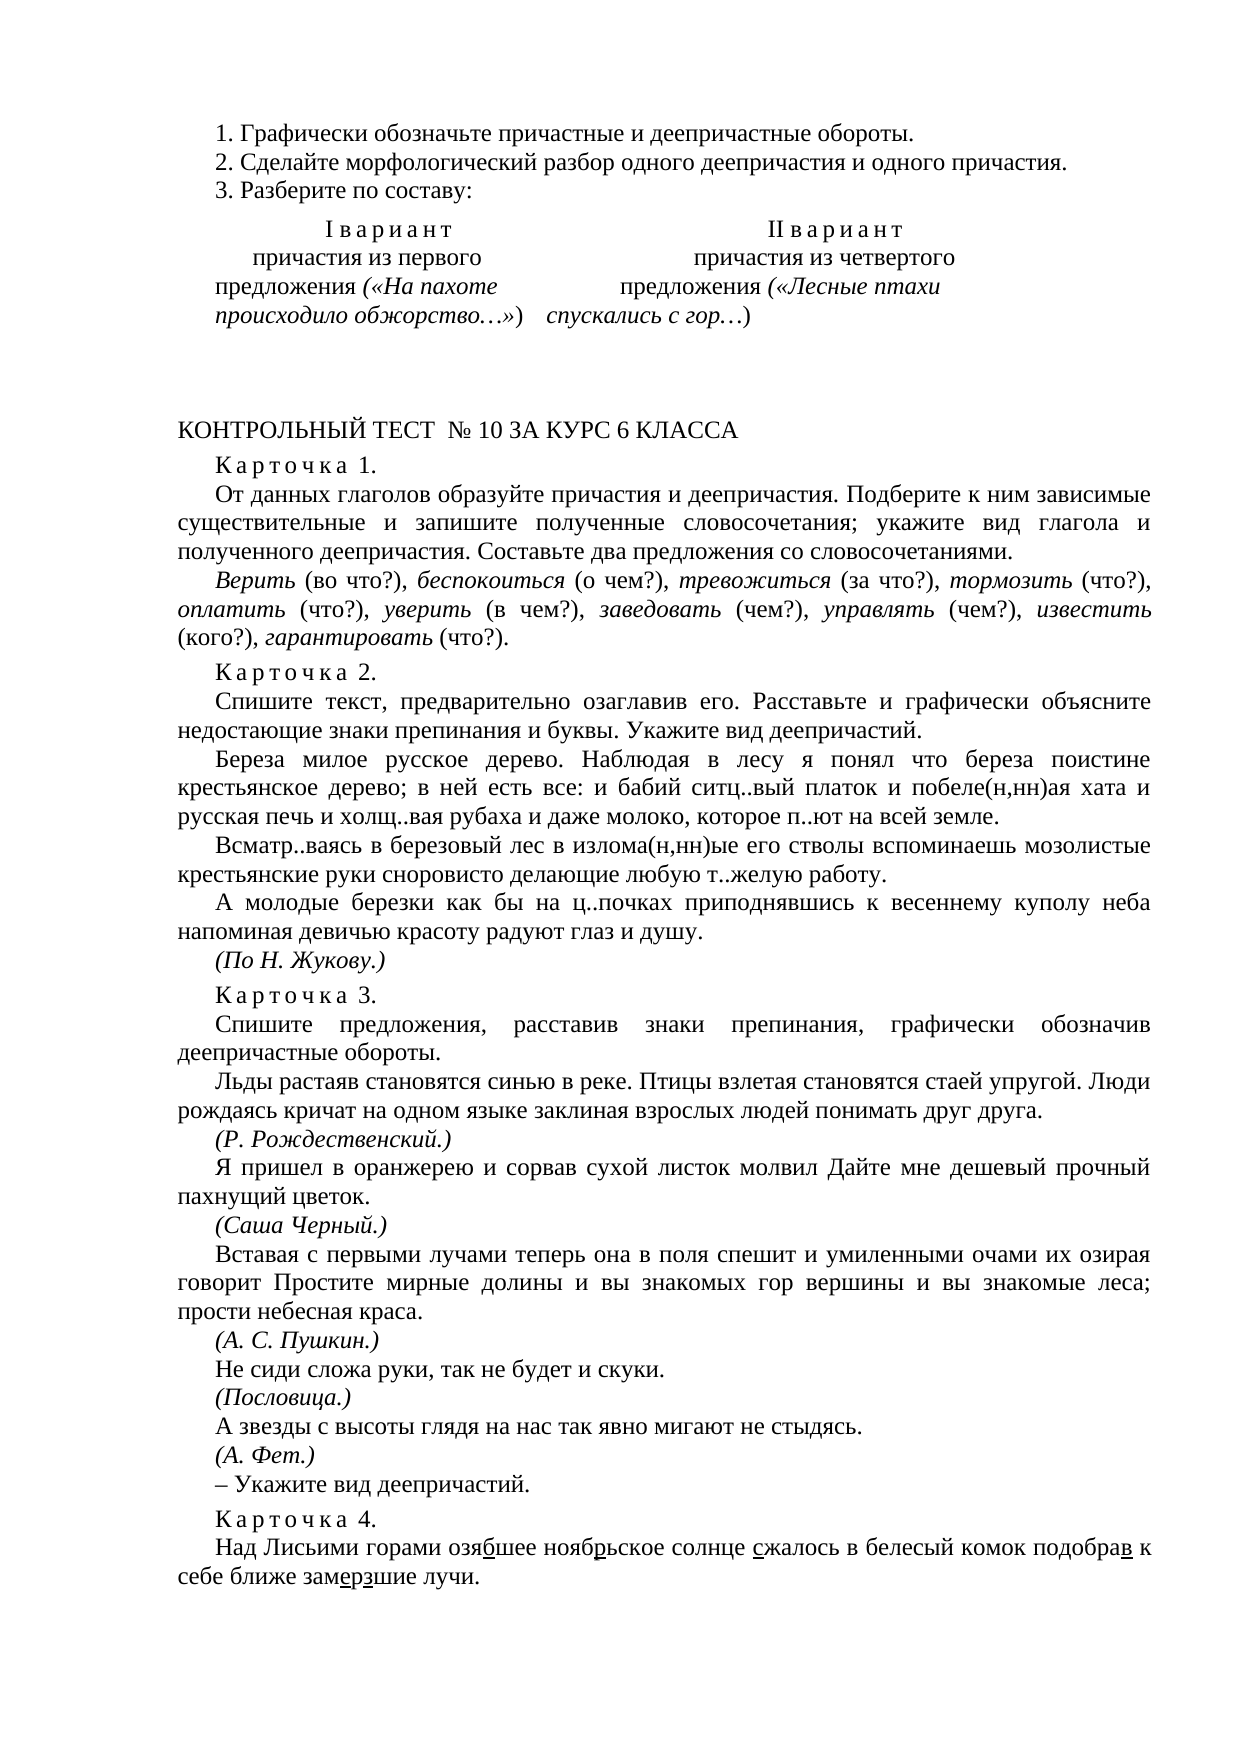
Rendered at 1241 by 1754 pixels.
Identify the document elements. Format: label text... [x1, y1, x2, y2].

text (Пословица.) [177, 1382, 1152, 1411]
text Вставая с первыми лучами теперь она в поля спешит и умиленными очами их озирая говорит Простите мирные долины и вы знакомых гор вершины и вы знакомые леса; прости небесная краса. [177, 1239, 1152, 1325]
text 2. Сделайте морфологический разбор одного деепричастия и одного причастия. [177, 147, 1152, 176]
text Карточка 1. [177, 450, 1152, 479]
text Карточка 4. [177, 1504, 1152, 1532]
text (А. Фет.) [177, 1440, 1152, 1469]
text А молодые березки как бы на ц..почках приподнявшись к весеннему куполу неба напоминая девичью красоту радуют глаз и душу. [177, 887, 1152, 945]
text КОНТРОЛЬНЫЙ тесТ № 10 ЗА КУРС 6 КЛАССА [177, 329, 1152, 444]
text Спишите текст, предварительно озаглавив его. Расставьте и графически объясните недостающие знаки препинания и буквы. Укажите вид деепричастий. [177, 686, 1152, 744]
text 3. Разберите по составу: [177, 176, 1152, 204]
text причастия из первого причастия из четвертого [177, 242, 1152, 271]
text Верить (во что?), беспокоиться (о чем?), тревожиться (за что?), тормозить (что?), оплатить (что?), уверить (в чем?), заведовать (чем?), управлять (чем?), известить (кого?), гарантировать (что?). [177, 565, 1152, 651]
text Карточка 2. [177, 657, 1152, 686]
text А звезды с высоты глядя на нас так явно мигают не стыдясь. [177, 1411, 1152, 1440]
text Льды растаяв становятся синью в реке. Птицы взлетая становятся стаей упругой. Люди рождаясь кричат на одном языке заклиная взрослых людей понимать друг друга. [177, 1066, 1152, 1124]
text (Саша Черный.) [177, 1210, 1152, 1239]
text Всматр..ваясь в березовый лес в излома(н,нн)ые его стволы вспоминаешь мозолистые крестьянские руки сноровисто делающие любую т..желую работу. [177, 830, 1152, 887]
text Береза милое русское дерево. Наблюдая в лесу я понял что береза поистине крестьянское дерево; в ней есть все: и бабий ситц..вый платок и побеле(н,нн)ая хата и русская печь и холщ..вая рубаха и даже молоко, которое п..ют на всей земле. [177, 744, 1152, 830]
text Я пришел в оранжерею и сорвав сухой листок молвил Дайте мне дешевый прочный пахнущий цветок. [177, 1152, 1152, 1210]
text От данных глаголов образуйте причастия и деепричастия. Подберите к ним зависимые существительные и запишите полученные словосочетания; укажите вид глагола и полученного деепричастия. Составьте два предложения со словосочетаниями. [177, 479, 1152, 565]
text предложения («На пахоте предложения («Лесные птахи [177, 271, 1152, 300]
text Над Лисьими горами озябшее ноябрьское солнце сжалось в белесый комок подобрав к себе ближе замерзшие лучи. [177, 1532, 1152, 1590]
text Карточка 3. [177, 980, 1152, 1009]
text (По Н. Жукову.) [177, 945, 1152, 974]
text (Р. Рождественский.) [177, 1124, 1152, 1152]
text (А. С. Пушкин.) [177, 1325, 1152, 1354]
text – Укажите вид деепричастий. [177, 1469, 1152, 1497]
text Не сиди сложа руки, так не будет и скуки. [177, 1354, 1152, 1382]
text Спишите предложения, расставив знаки препинания, графически обозначив деепричастные обороты. [177, 1009, 1152, 1066]
text происходило обжорство…») спускались с гор…) [177, 300, 1152, 329]
text 1. Графически обозначьте причастные и деепричастные обороты. [177, 118, 1152, 147]
text I вариант II вариант [177, 214, 1152, 242]
